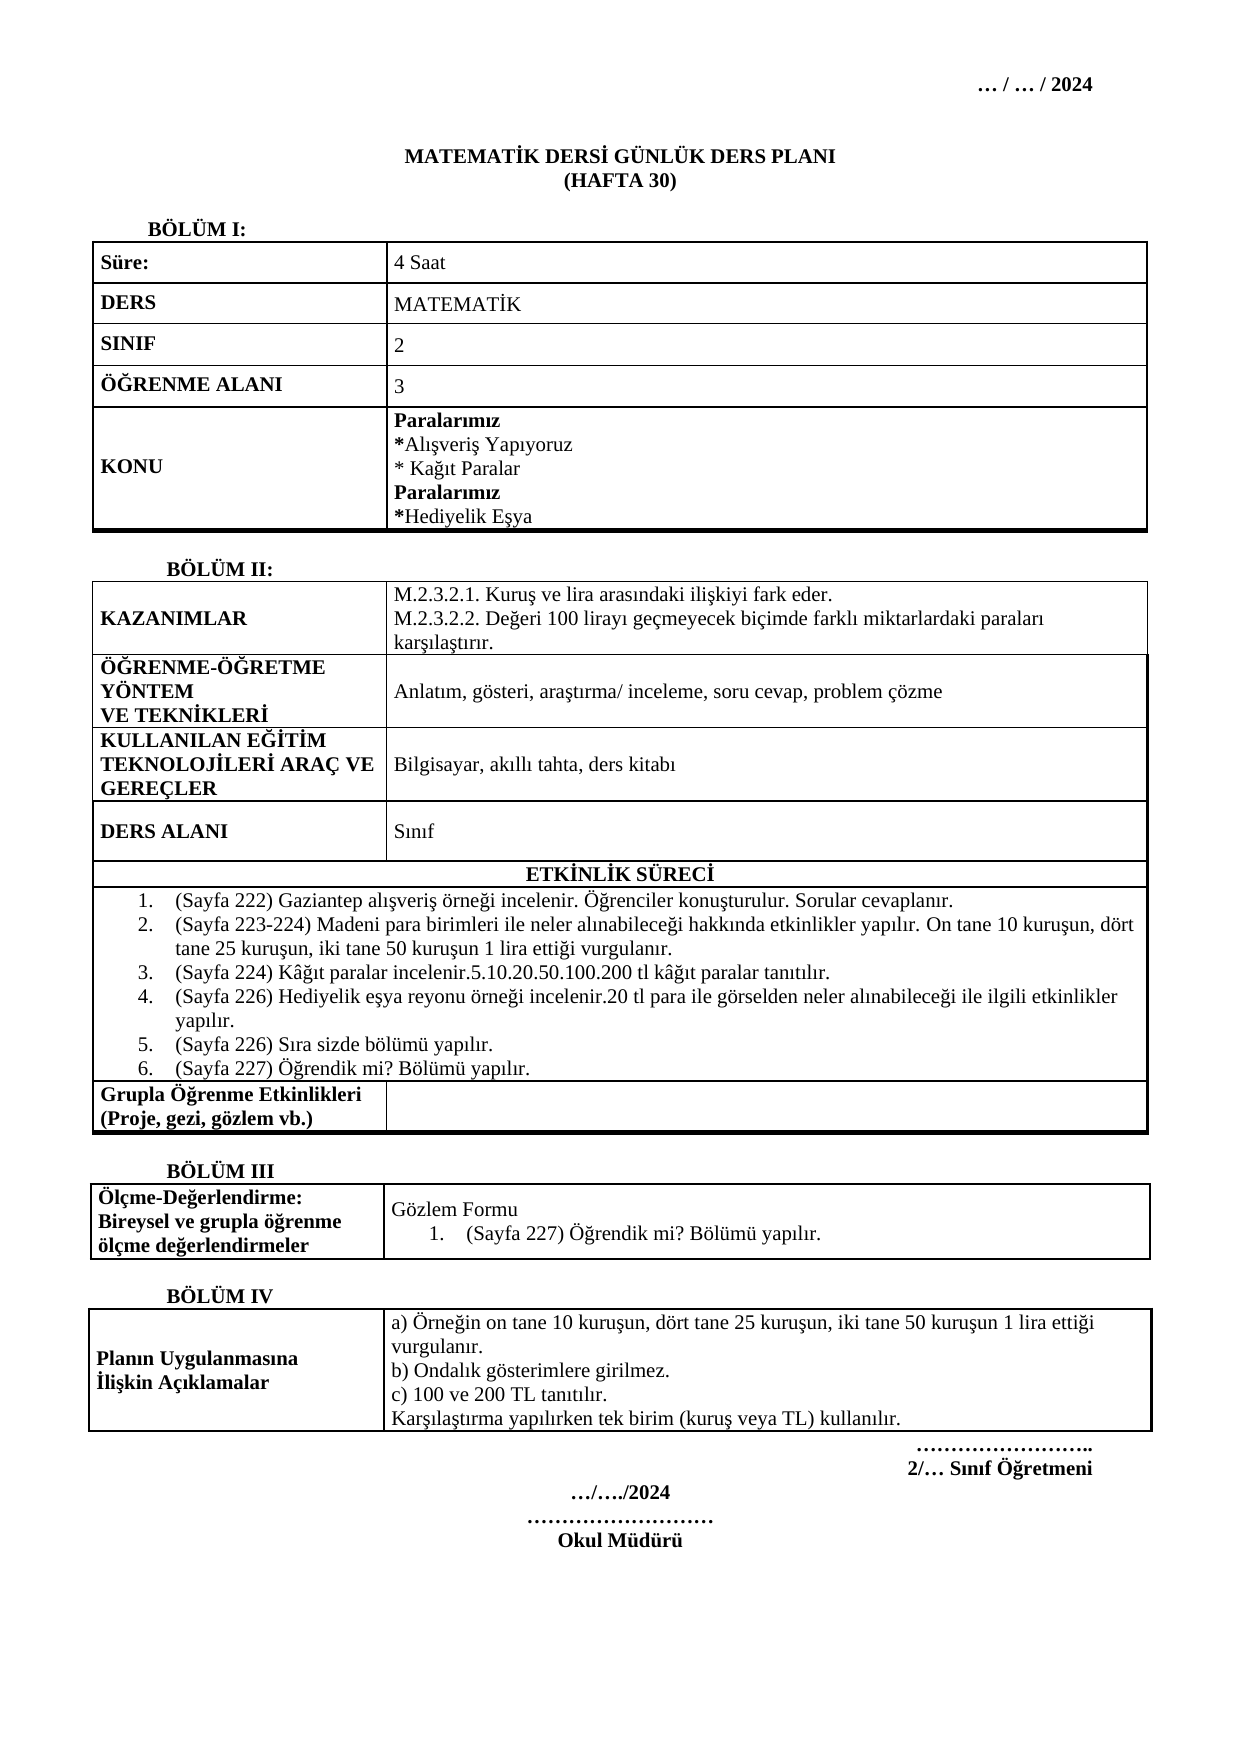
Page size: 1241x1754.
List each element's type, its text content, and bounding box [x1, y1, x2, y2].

table_cell DERS ALANI [94, 802, 386, 860]
text …………………….. [148, 1432, 1092, 1456]
table_cell SINIF [94, 324, 386, 365]
table_header Planın Uygulanmasına İlişkin Açıklamalar [90, 1310, 383, 1430]
table_header M.2.3.2.1. Kuruş ve lira arasındaki ilişkiyi fark eder. M.2.3.2.2. Değeri 100 lirayı geçmeyecek biçimde farklı miktarlardaki paraları karşılaştırır. [387, 582, 1147, 654]
table_cell KONU [94, 408, 386, 528]
table_cell Bilgisayar, akıllı tahta, ders kitabı [387, 728, 1146, 800]
table_header KAZANIMLAR [93, 582, 386, 654]
text MATEMATİK DERSİ GÜNLÜK DERS PLANI [148, 144, 1092, 168]
text (HAFTA 30) [148, 168, 1092, 192]
table_header 4 Saat [388, 243, 1146, 282]
table_cell Sınıf [387, 802, 1146, 860]
table_header Süre: [94, 243, 386, 282]
table_header Ölçme-Değerlendirme: Bireysel ve grupla öğrenme ölçme değerlendirmeler [92, 1185, 383, 1257]
text … / … / 2024 [148, 72, 1092, 96]
table_cell KULLANILAN EĞİTİM TEKNOLOJİLERİ ARAÇ VE GEREÇLER [93, 728, 386, 800]
table_cell MATEMATİK [388, 284, 1146, 323]
table_cell Anlatım, gösteri, araştırma/ inceleme, soru cevap, problem çözme [387, 655, 1146, 727]
table_cell DERS [94, 284, 386, 323]
table_cell 3 [388, 366, 1146, 406]
table_cell Paralarımız *Alışveriş Yapıyoruz * Kağıt Paralar Paralarımız *Hediyelik Eşya [388, 408, 1146, 528]
table_cell ÖĞRENME ALANI [94, 366, 386, 406]
text ……………………… [148, 1504, 1092, 1528]
table_cell 2 [388, 324, 1146, 365]
table_header Gözlem Formu (Sayfa 227) Öğrendik mi? Bölümü yapılır. [385, 1185, 1149, 1257]
subtitle BÖLÜM IV [148, 1283, 1092, 1308]
table_cell ÖĞRENME-ÖĞRETME YÖNTEM VE TEKNİKLERİ [93, 655, 386, 727]
text 2/… Sınıf Öğretmeni [148, 1456, 1092, 1480]
table_cell (Sayfa 222) Gaziantep alışveriş örneği incelenir. Öğrenciler konuşturulur. Sorular cevaplanır. (Sayfa 223-224) Madeni para birimleri ile neler alınabileceği hakkında etkinlikler yapılır. On tane 10 kuruşun, dört tane 25 kuruşun, iki tane 50 kuruşun 1 lira ettiği vurgulanır. (Sayfa 224) Kâğıt paralar incelenir.5.10.20.50.100.200 tl kâğıt paralar tanıtılır. (Sayfa 226) Hediyelik eşya reyonu örneği incelenir.20 tl para ile görselden neler alınabileceği ile ilgili etkinlikler yapılır. (Sayfa 226) Sıra sizde bölümü yapılır. (Sayfa 227) Öğrendik mi? Bölümü yapılır. [94, 888, 1146, 1080]
table_cell [387, 1082, 1146, 1130]
table_cell ETKİNLİK SÜRECİ [94, 862, 1146, 886]
text BÖLÜM II: [148, 557, 1092, 581]
subtitle BÖLÜM III [148, 1159, 1092, 1183]
text Okul Müdürü [148, 1528, 1092, 1552]
table_cell Grupla Öğrenme Etkinlikleri (Proje, gezi, gözlem vb.) [94, 1082, 386, 1130]
text BÖLÜM I: [148, 217, 1092, 241]
text …/…./2024 [148, 1480, 1092, 1504]
table_header a) Örneğin on tane 10 kuruşun, dört tane 25 kuruşun, iki tane 50 kuruşun 1 lira ettiği vurgulanır. b) Ondalık gösterimlere girilmez. c) 100 ve 200 TL tanıtılır. Karşılaştırma yapılırken tek birim (kuruş veya TL) kullanılır. [385, 1310, 1150, 1430]
